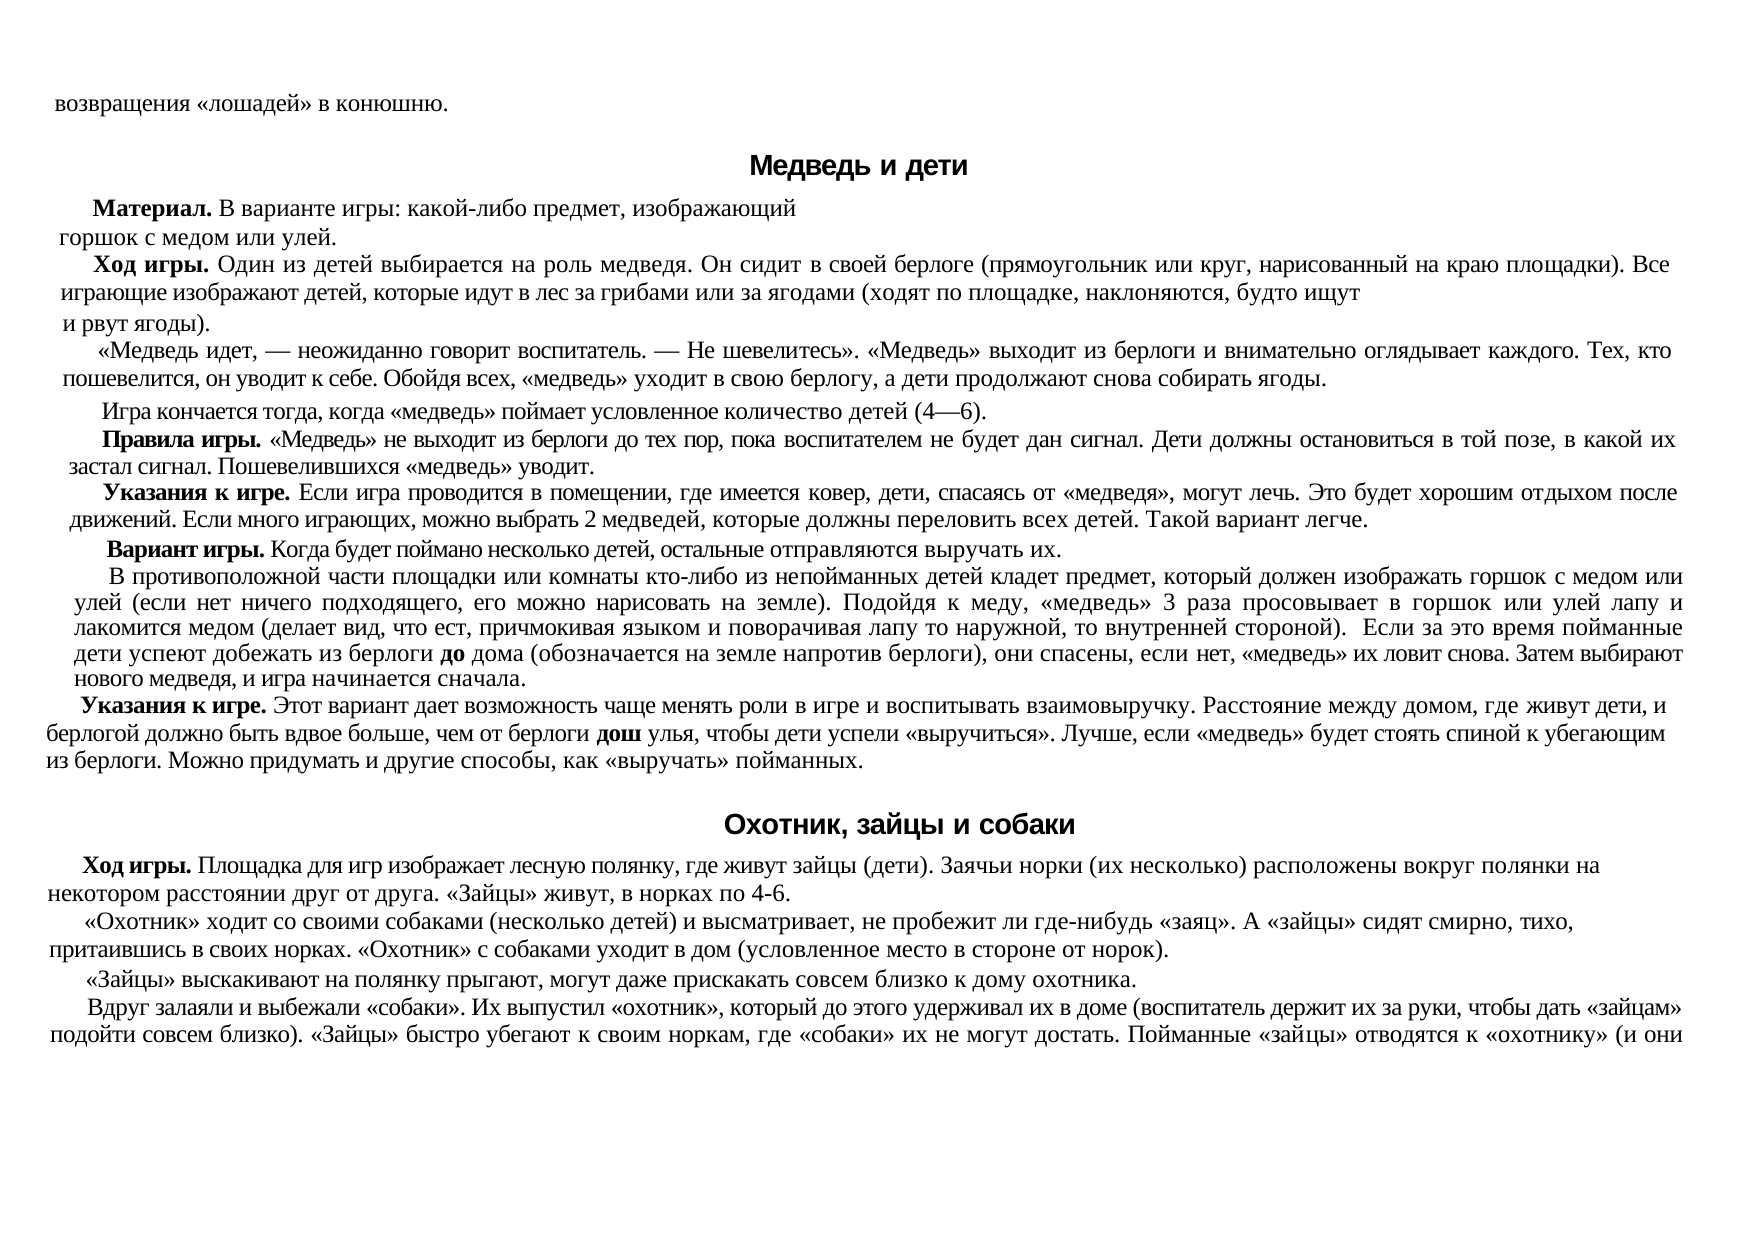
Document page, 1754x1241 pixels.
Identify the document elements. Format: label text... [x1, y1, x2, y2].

text Ход игры. Площадка для игр изображает лесную полянку, где живут зайцы (дети). Заячьи норки (их несколько) расположены вокруг полянки на некотором расстоянии друг от друга. «Зайцы» живут, в норках по 4-6. [47, 850, 1683, 907]
text «Медведь идет, — неожиданно говорит воспитатель. — Не шевелитесь». «Медведь» выходит из берлоги и внимательно оглядывает каждого. Тех, кто пошевелится, он уводит к себе. Обойдя всех, «медведь» уходит в свою берлогу, а дети продолжают снова собирать ягоды. [62, 337, 1672, 392]
text Охотник, зайцы и собаки [268, 807, 1683, 841]
text Указания к игре. Если игра проводится в помещении, где имеется ковер, дети, спасаясь от «медведя», могут лечь. Это будет хорошим отдыхом после движений. Если много играющих, можно выбрать 2 медведей, которые должны переловить всех детей. Такой вариант легче. [69, 480, 1678, 533]
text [50, 993, 1683, 1048]
text «Охотник» ходит со своими собаками (несколько детей) и высматривает, не пробежит ли где-нибудь «заяц». А «зайцы» сидят смирно, тихо, притаившись в своих норках. «Охотник» с собаками уходит в дом (условленное место в стороне от норок). [49, 907, 1683, 963]
text Вариант игры. Когда будет поймано несколько детей, остальные отправляются выручать их. [72, 533, 1680, 564]
text «Зайцы» выскакивают на полянку прыгают, могут даже прискакать совсем близко к дому охотника. [50, 963, 1671, 993]
text Указания к игре. Этот вариант дает возможность чаще менять роли в игре и воспитывать взаимовыручку. Расстояние между домом, где живут дети, и берлогой должно быть вдвое больше, чем от берлоги дош улья, чтобы дети успели «выручиться». Лучше, если «медведь» будет стоять спиной к убегающим из берлоги. Можно придумать и другие способы, как «выручать» пойманных. [46, 692, 1667, 774]
text Правила игры. «Медведь» не выходит из берлоги до тех пор, пока воспитателем не будет дан сигнал. Дети должны остановиться в той позе, в какой их застал сигнал. Пошевелившихся «медведь» уводит. [68, 427, 1676, 480]
text горшок с медом или улей. [59, 222, 1683, 251]
text В противоположной части площадки или комнаты кто-либо из непойманных детей кладет предмет, который должен изображать горшок с медом или улей (если нет ничего подходящего, его можно нарисовать на земле). Подойдя к меду, «медведь» 3 раза просовывает в горшок или улей лапу и лакомится медом (делает вид, что ест, причмокивая языком и поворачивая лапу то наружной, то внутренней стороной). Если за это время пойманные дети успеют добежать из берлоги до дома (обозначается на земле напротив берлоги), они спасены, если нет, «медведь» их ловит снова. Затем выбирают нового медведя, и игра начинается сначала. [74, 564, 1683, 692]
text Медведь и дети [44, 148, 1674, 182]
text Ход игры. Один из детей выбирается на роль медведя. Он сидит в своей берлоге (прямоугольник или круг, нарисованный на краю площадки). Все играющие изображают детей, которые идут в лес за грибами или за ягодами (ходят по площадке, наклоняются, будто ищут [60, 251, 1670, 306]
text Игра кончается тогда, когда «медведь» поймает условленное количество детей (4—6). [66, 392, 1673, 427]
text Материал. В варианте игры: какой-либо предмет, изображающий [92, 193, 1683, 222]
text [54, 88, 1662, 117]
text и рвут ягоды). [62, 308, 1683, 337]
